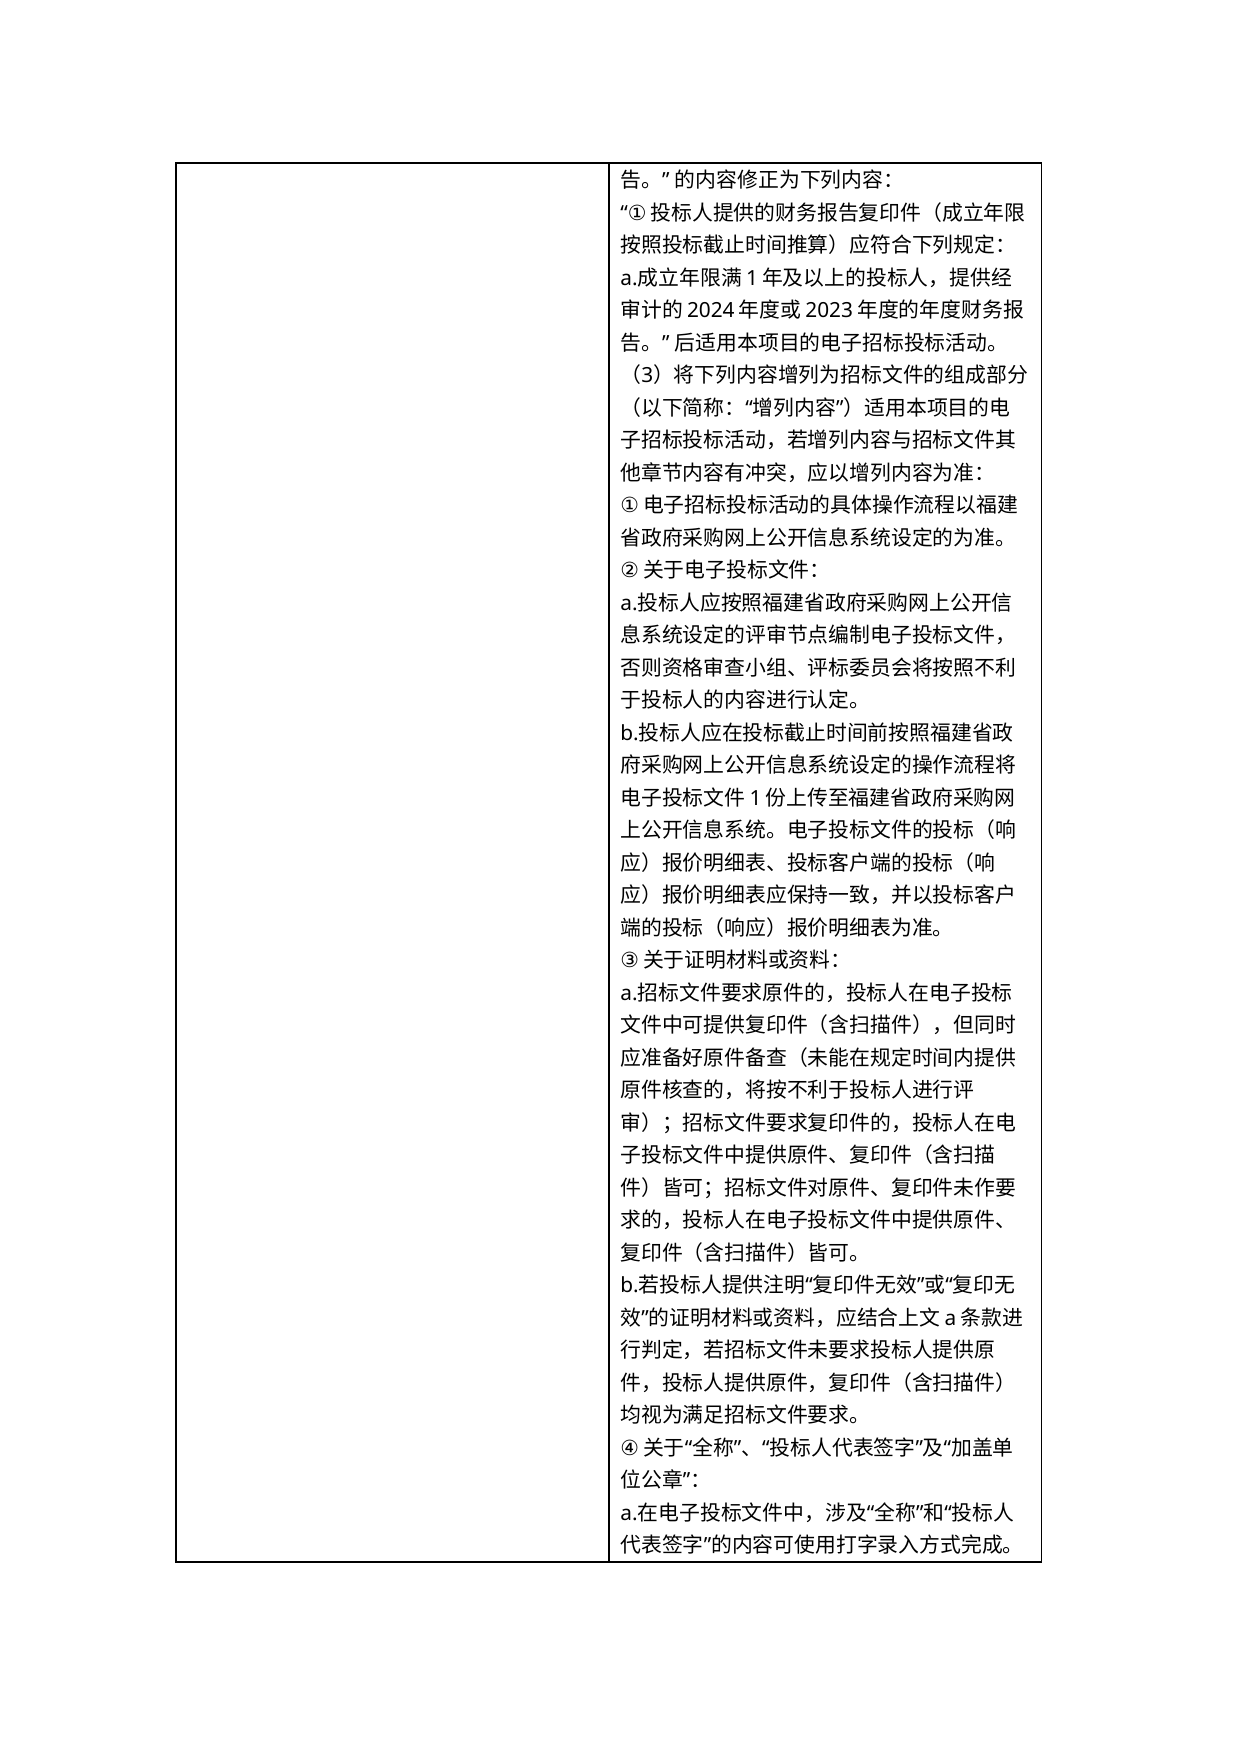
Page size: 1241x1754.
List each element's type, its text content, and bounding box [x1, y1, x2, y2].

table_cell 1 [177, 164, 608, 1561]
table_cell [610, 164, 1041, 1561]
